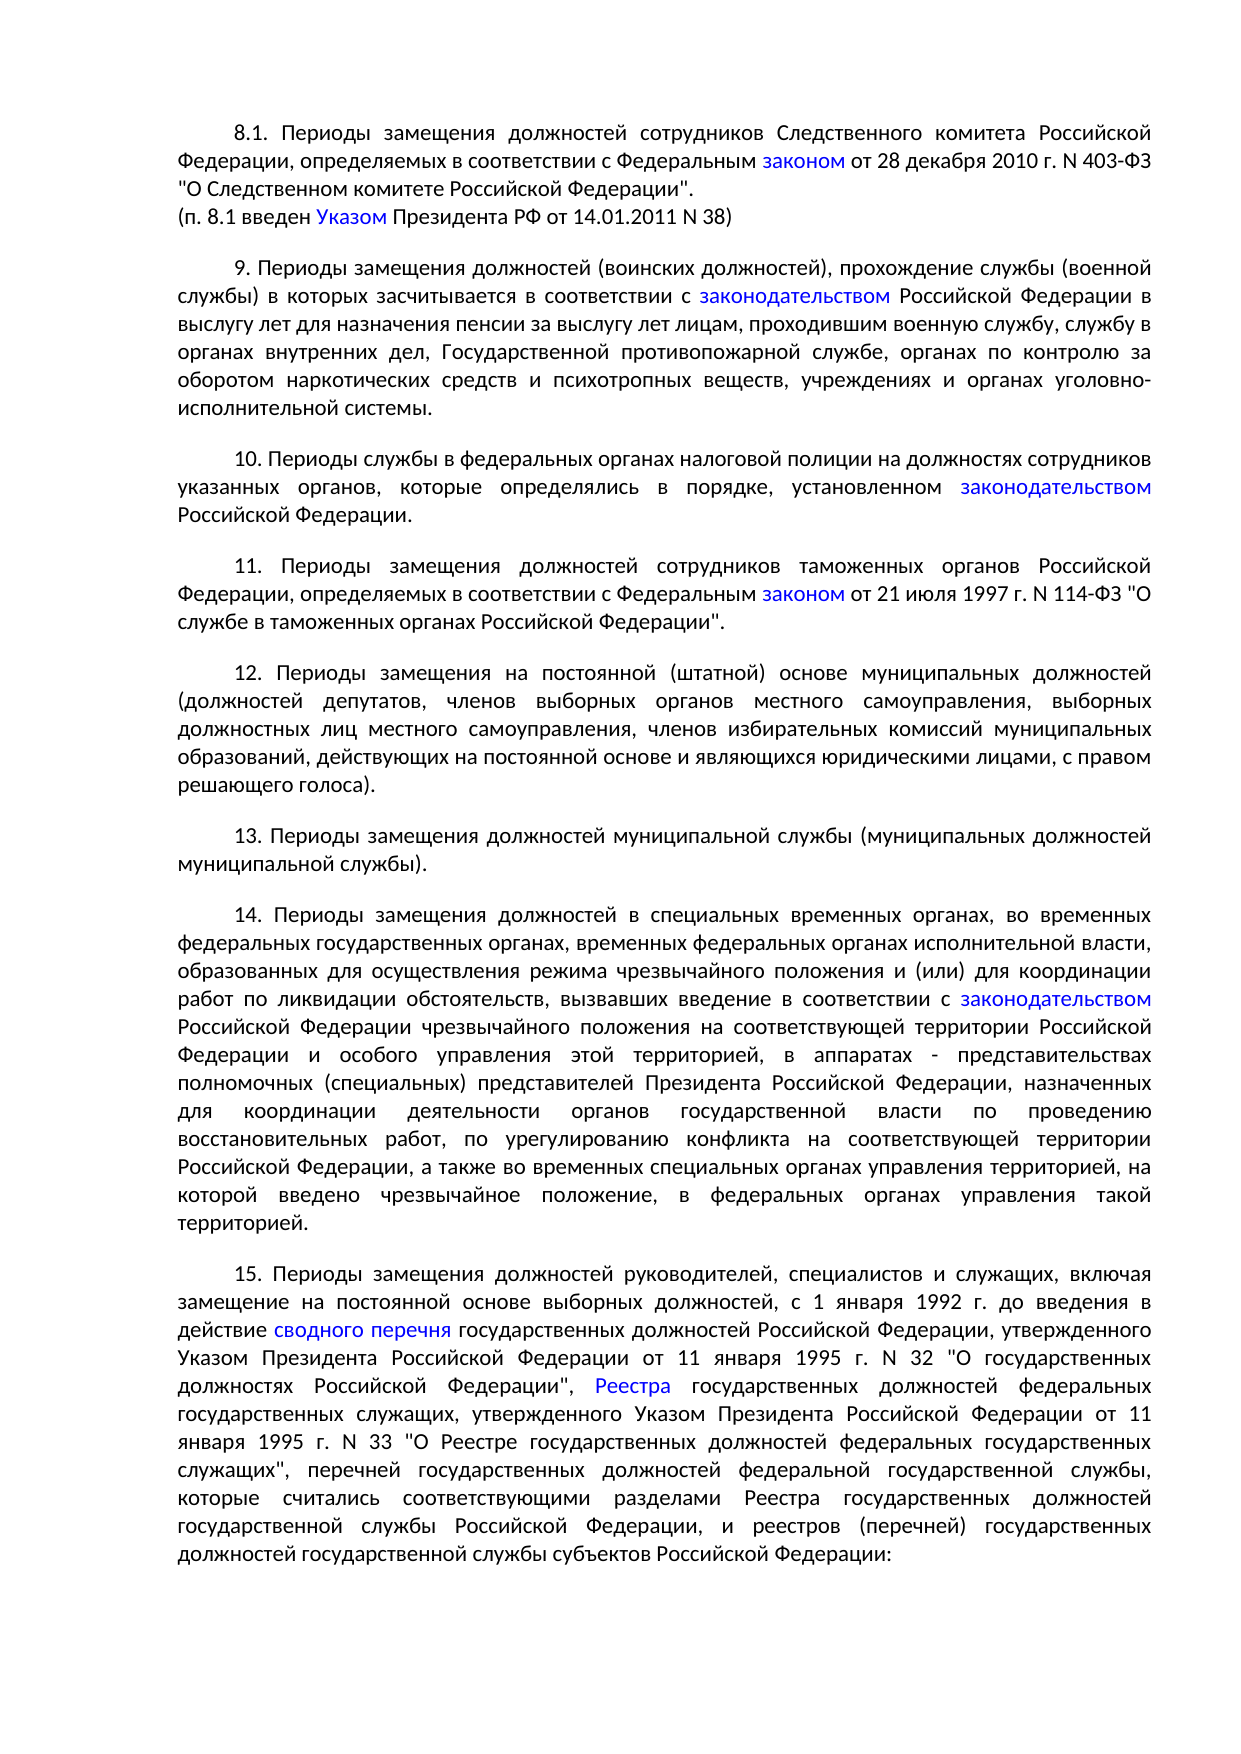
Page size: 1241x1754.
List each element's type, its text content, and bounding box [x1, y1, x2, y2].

text 13. Периоды замещения должностей муниципальной службы (муниципальных должностей муниципальной службы). [177, 821, 1152, 877]
text 8.1. Периоды замещения должностей сотрудников Следственного комитета Российской Федерации, определяемых в соответствии с Федеральным законом от 28 декабря 2010 г. N 403-ФЗ "О Следственном комитете Российской Федерации". [177, 118, 1152, 202]
text 12. Периоды замещения на постоянной (штатной) основе муниципальных должностей (должностей депутатов, членов выборных органов местного самоуправления, выборных должностных лиц местного самоуправления, членов избирательных комиссий муниципальных образований, действующих на постоянной основе и являющихся юридическими лицами, с правом решающего голоса). [177, 658, 1152, 798]
text 14. Периоды замещения должностей в специальных временных органах, во временных федеральных государственных органах, временных федеральных органах исполнительной власти, образованных для осуществления режима чрезвычайного положения и (или) для координации работ по ликвидации обстоятельств, вызвавших введение в соответствии с законодательством Российской Федерации чрезвычайного положения на соответствующей территории Российской Федерации и особого управления этой территорией, в аппаратах - представительствах полномочных (специальных) представителей Президента Российской Федерации, назначенных для координации деятельности органов государственной власти по проведению восстановительных работ, по урегулированию конфликта на соответствующей территории Российской Федерации, а также во временных специальных органах управления территорией, на которой введено чрезвычайное положение, в федеральных органах управления такой территорией. [177, 900, 1152, 1236]
text 9. Периоды замещения должностей (воинских должностей), прохождение службы (военной службы) в которых засчитывается в соответствии с законодательством Российской Федерации в выслугу лет для назначения пенсии за выслугу лет лицам, проходившим военную службу, службу в органах внутренних дел, Государственной противопожарной службе, органах по контролю за оборотом наркотических средств и психотропных веществ, учреждениях и органах уголовно-исполнительной системы. [177, 253, 1152, 421]
text 10. Периоды службы в федеральных органах налоговой полиции на должностях сотрудников указанных органов, которые определялись в порядке, установленном законодательством Российской Федерации. [177, 444, 1152, 528]
text 11. Периоды замещения должностей сотрудников таможенных органов Российской Федерации, определяемых в соответствии с Федеральным законом от 21 июля 1997 г. N 114-ФЗ "О службе в таможенных органах Российской Федерации". [177, 551, 1152, 635]
text (п. 8.1 введен Указом Президента РФ от 14.01.2011 N 38) [177, 202, 1152, 230]
text 15. Периоды замещения должностей руководителей, специалистов и служащих, включая замещение на постоянной основе выборных должностей, с 1 января 1992 г. до введения в действие сводного перечня государственных должностей Российской Федерации, утвержденного Указом Президента Российской Федерации от 11 января 1995 г. N 32 "О государственных должностях Российской Федерации", Реестра государственных должностей федеральных государственных служащих, утвержденного Указом Президента Российской Федерации от 11 января 1995 г. N 33 "О Реестре государственных должностей федеральных государственных служащих", перечней государственных должностей федеральной государственной службы, которые считались соответствующими разделами Реестра государственных должностей государственной службы Российской Федерации, и реестров (перечней) государственных должностей государственной службы субъектов Российской Федерации: [177, 1259, 1152, 1567]
